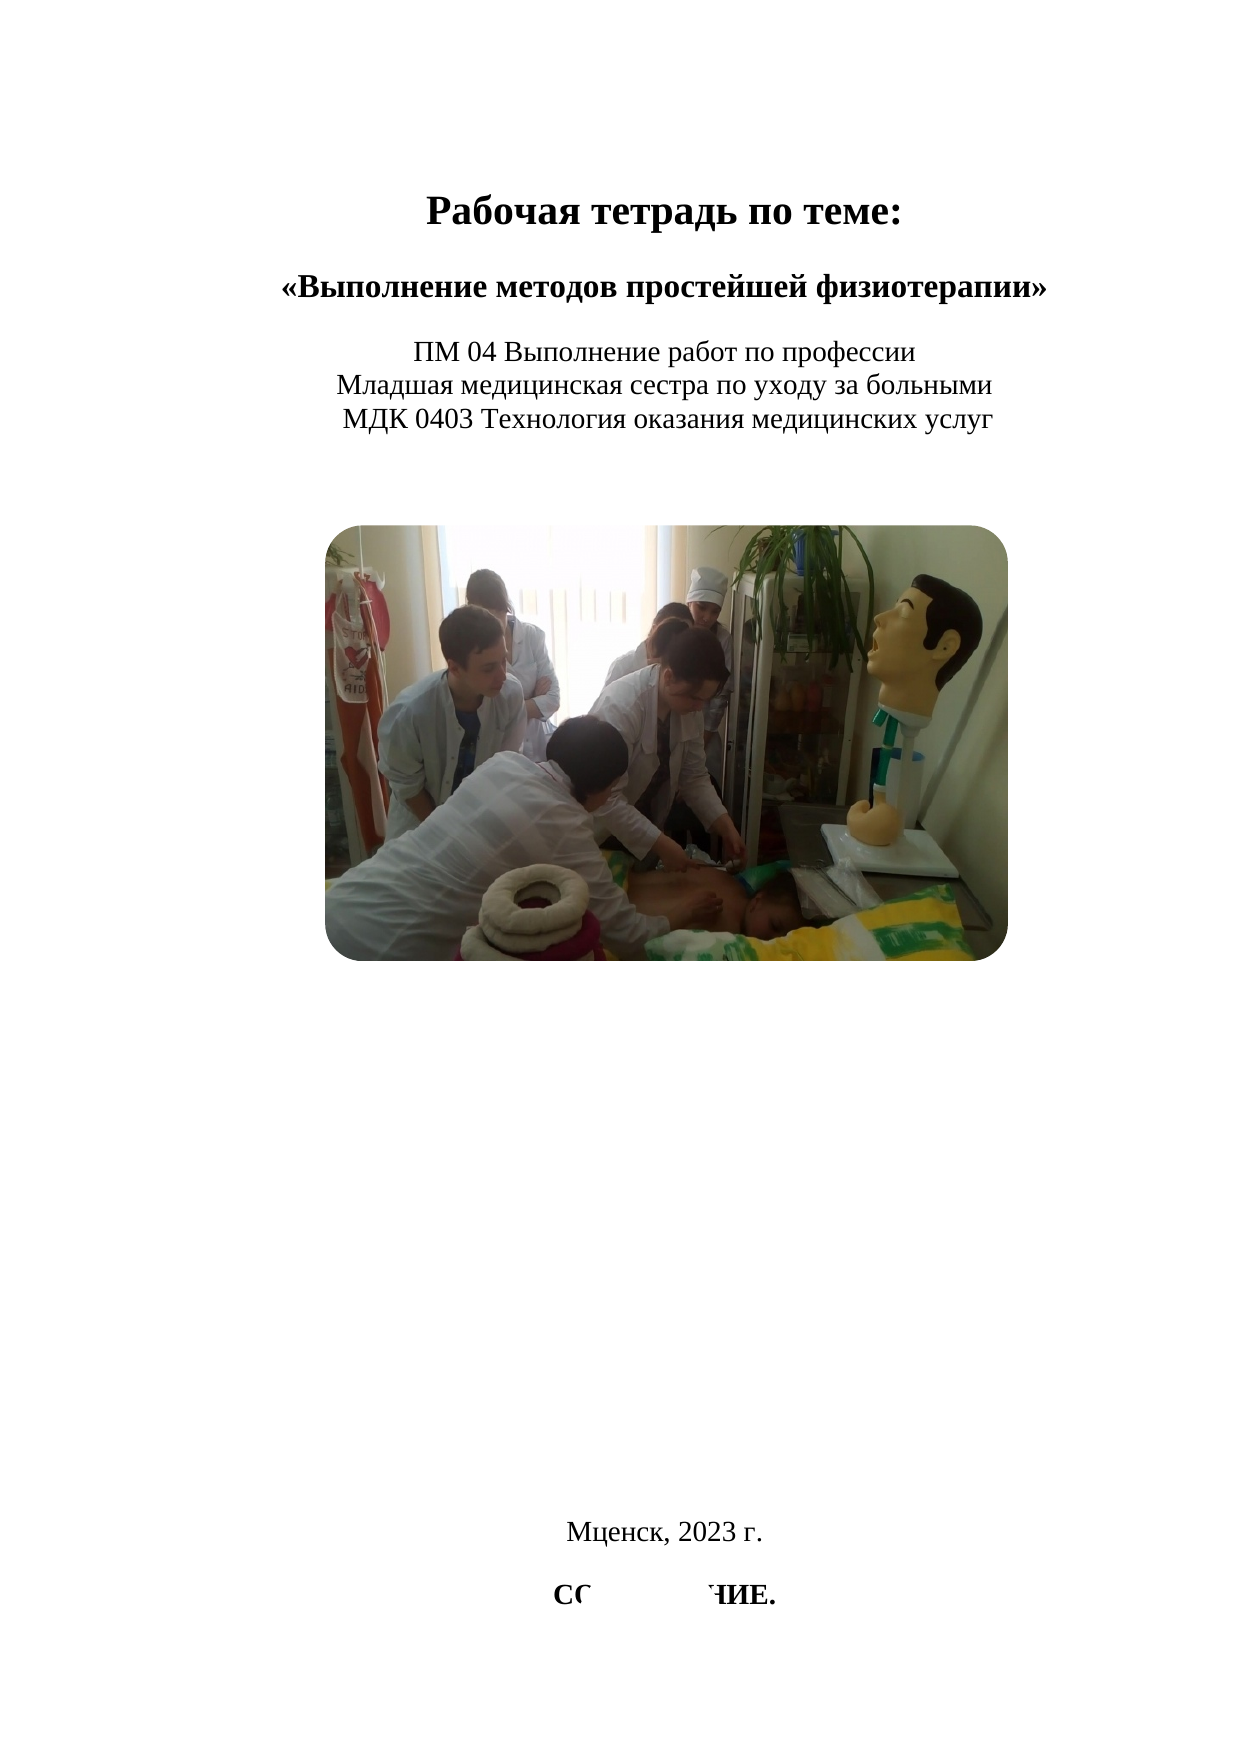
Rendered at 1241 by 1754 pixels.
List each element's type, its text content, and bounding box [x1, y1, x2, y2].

text МДК 0403 Технология оказания медицинских услуг [177, 401, 1152, 434]
text «Выполнение методов простейшей физиотерапии» [177, 267, 1152, 305]
text ПМ 04 Выполнение работ по профессии [177, 334, 1152, 367]
text Рабочая тетрадь по теме: [177, 185, 1152, 233]
picture [325, 525, 1008, 961]
text Мценск, 2023 г. [177, 1514, 1152, 1548]
subtitle СОДЕРЖАНИЕ. [702, 1577, 1152, 1610]
text Младшая медицинская сестра по уходу за больными [177, 367, 1152, 401]
subtitle СОДЕРЖАНИЕ. [177, 1577, 598, 1610]
